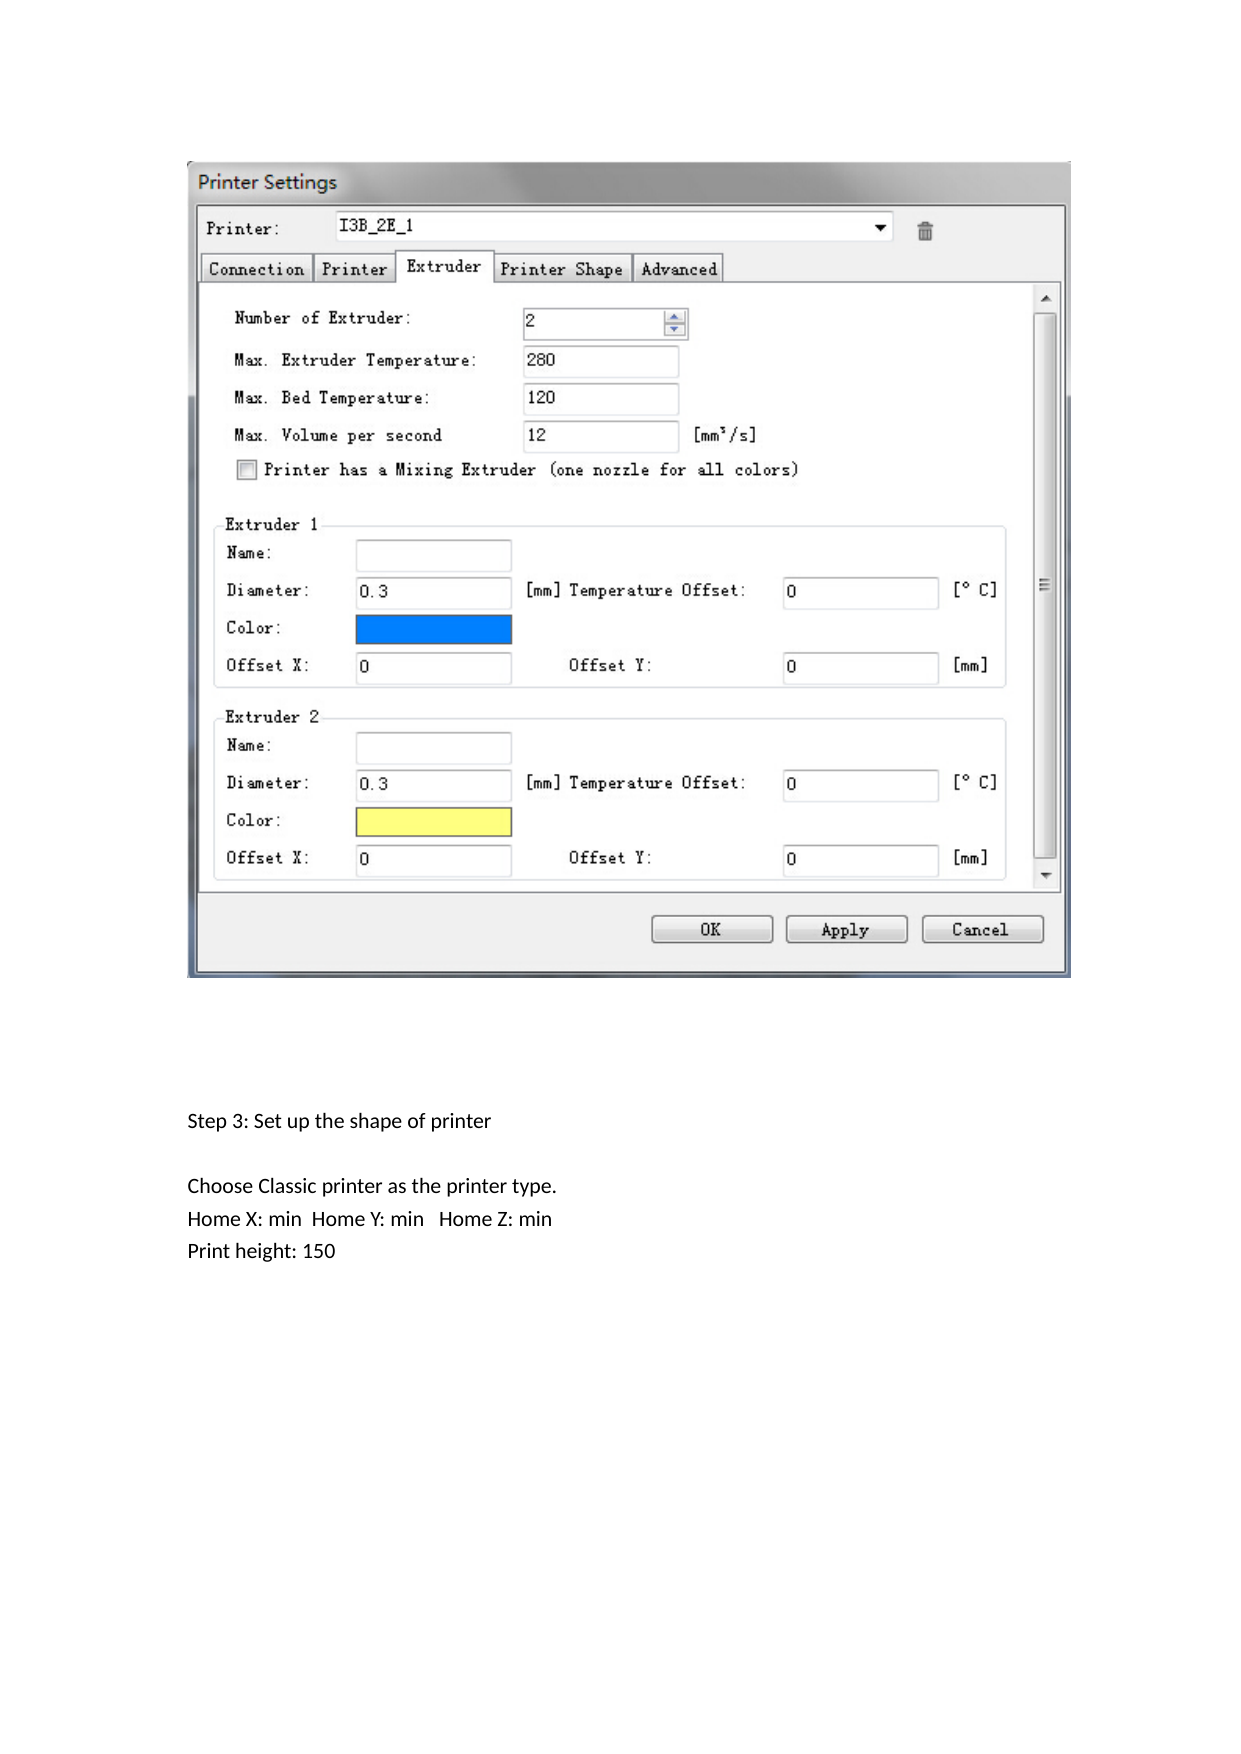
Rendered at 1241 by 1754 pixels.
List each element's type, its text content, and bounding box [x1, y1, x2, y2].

picture [187, 161, 1071, 978]
text Choose Classic printer as the printer type. [187, 1169, 1053, 1202]
text Step 3: Set up the shape of printer [187, 1104, 1053, 1137]
text Home X: min Home Y: min Home Z: min [187, 1202, 1053, 1234]
text Print height: 150 [187, 1234, 1053, 1267]
